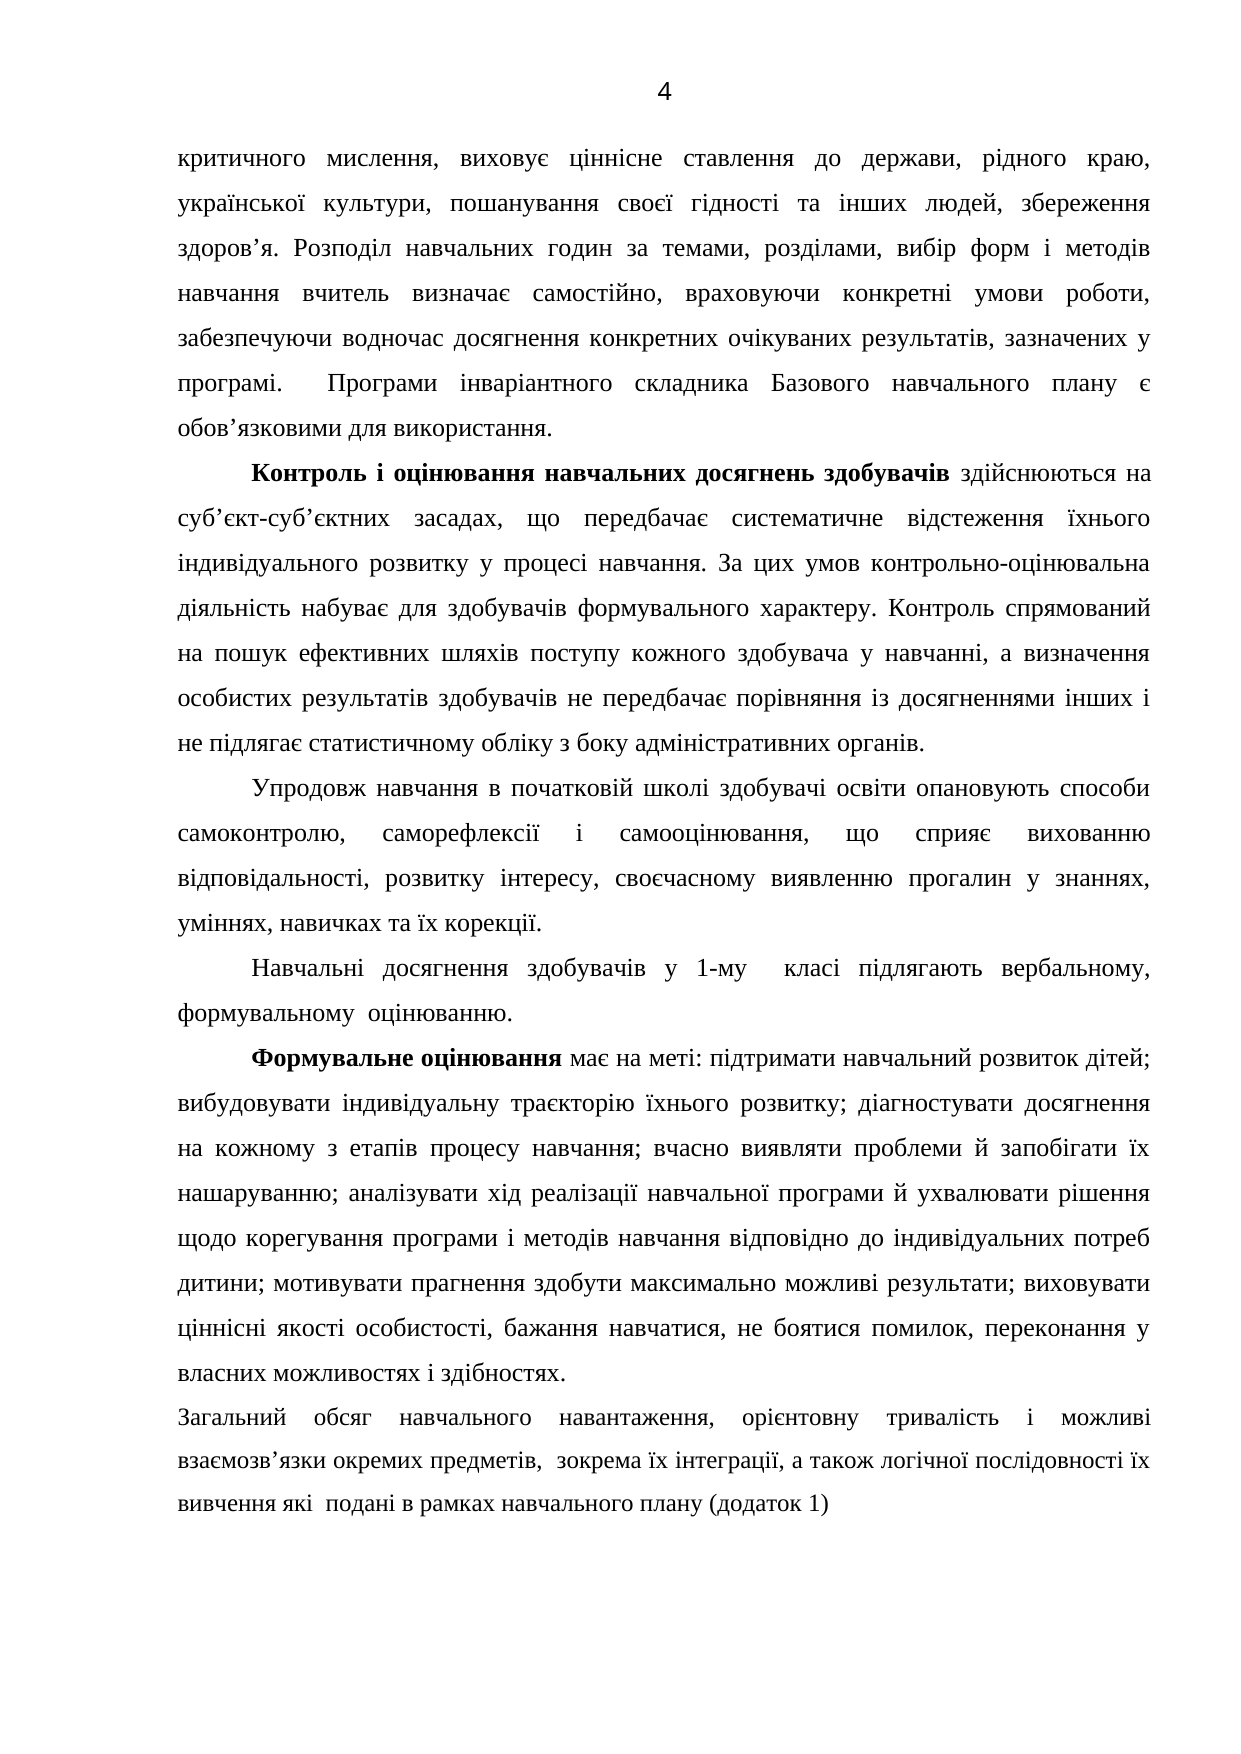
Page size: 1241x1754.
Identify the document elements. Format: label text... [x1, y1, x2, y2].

text Навчальні досягнення здобувачів у 1-му класі підлягають вербальному, формувальному оцінюванню. [177, 952, 1152, 1027]
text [177, 142, 1152, 442]
text Упродовж навчання в початковій школі здобувачі освіти опановують способи самоконтролю, саморефлексії і самооцінювання, що сприяє вихованню відповідальності, розвитку інтересу, своєчасному виявленню прогалин у знаннях, уміннях, навичках та їх корекції. [177, 772, 1152, 937]
text Формувальне оцінювання має на меті: підтримати навчальний розвиток дітей; вибудовувати індивідуальну траєкторію їхнього розвитку; діагностувати досягнення на кожному з етапів процесу навчання; вчасно виявляти проблеми й запобігати їх нашаруванню; аналізувати хід реалізації навчальної програми й ухвалювати рішення щодо корегування програми і методів навчання відповідно до індивідуальних потреб дитини; мотивувати прагнення здобути максимально можливі результати; виховувати ціннісні якості особистості, бажання навчатися, не боятися помилок, переконання у власних можливостях і здібностях. [177, 1042, 1152, 1387]
text Контроль і оцінювання навчальних досягнень здобувачів здійснюються на суб’єкт-суб’єктних засадах, що передбачає систематичне відстеження їхнього індивідуального розвитку у процесі навчання. За цих умов контрольно-оцінювальна діяльність набуває для здобувачів формувального характеру. Контроль спрямований на пошук ефективних шляхів поступу кожного здобувача у навчанні, а визначення особистих результатів здобувачів не передбачає порівняння із досягненнями інших і не підлягає статистичному обліку з боку адміністративних органів. [177, 457, 1152, 757]
text Загальний обсяг навчального навантаження, орієнтовну тривалість і можливі взаємозв’язки окремих предметів, зокрема їх інтеграції, а також логічної послідовності їх вивчення які подані в рамках навчального плану (додаток 1) [177, 1402, 1152, 1517]
